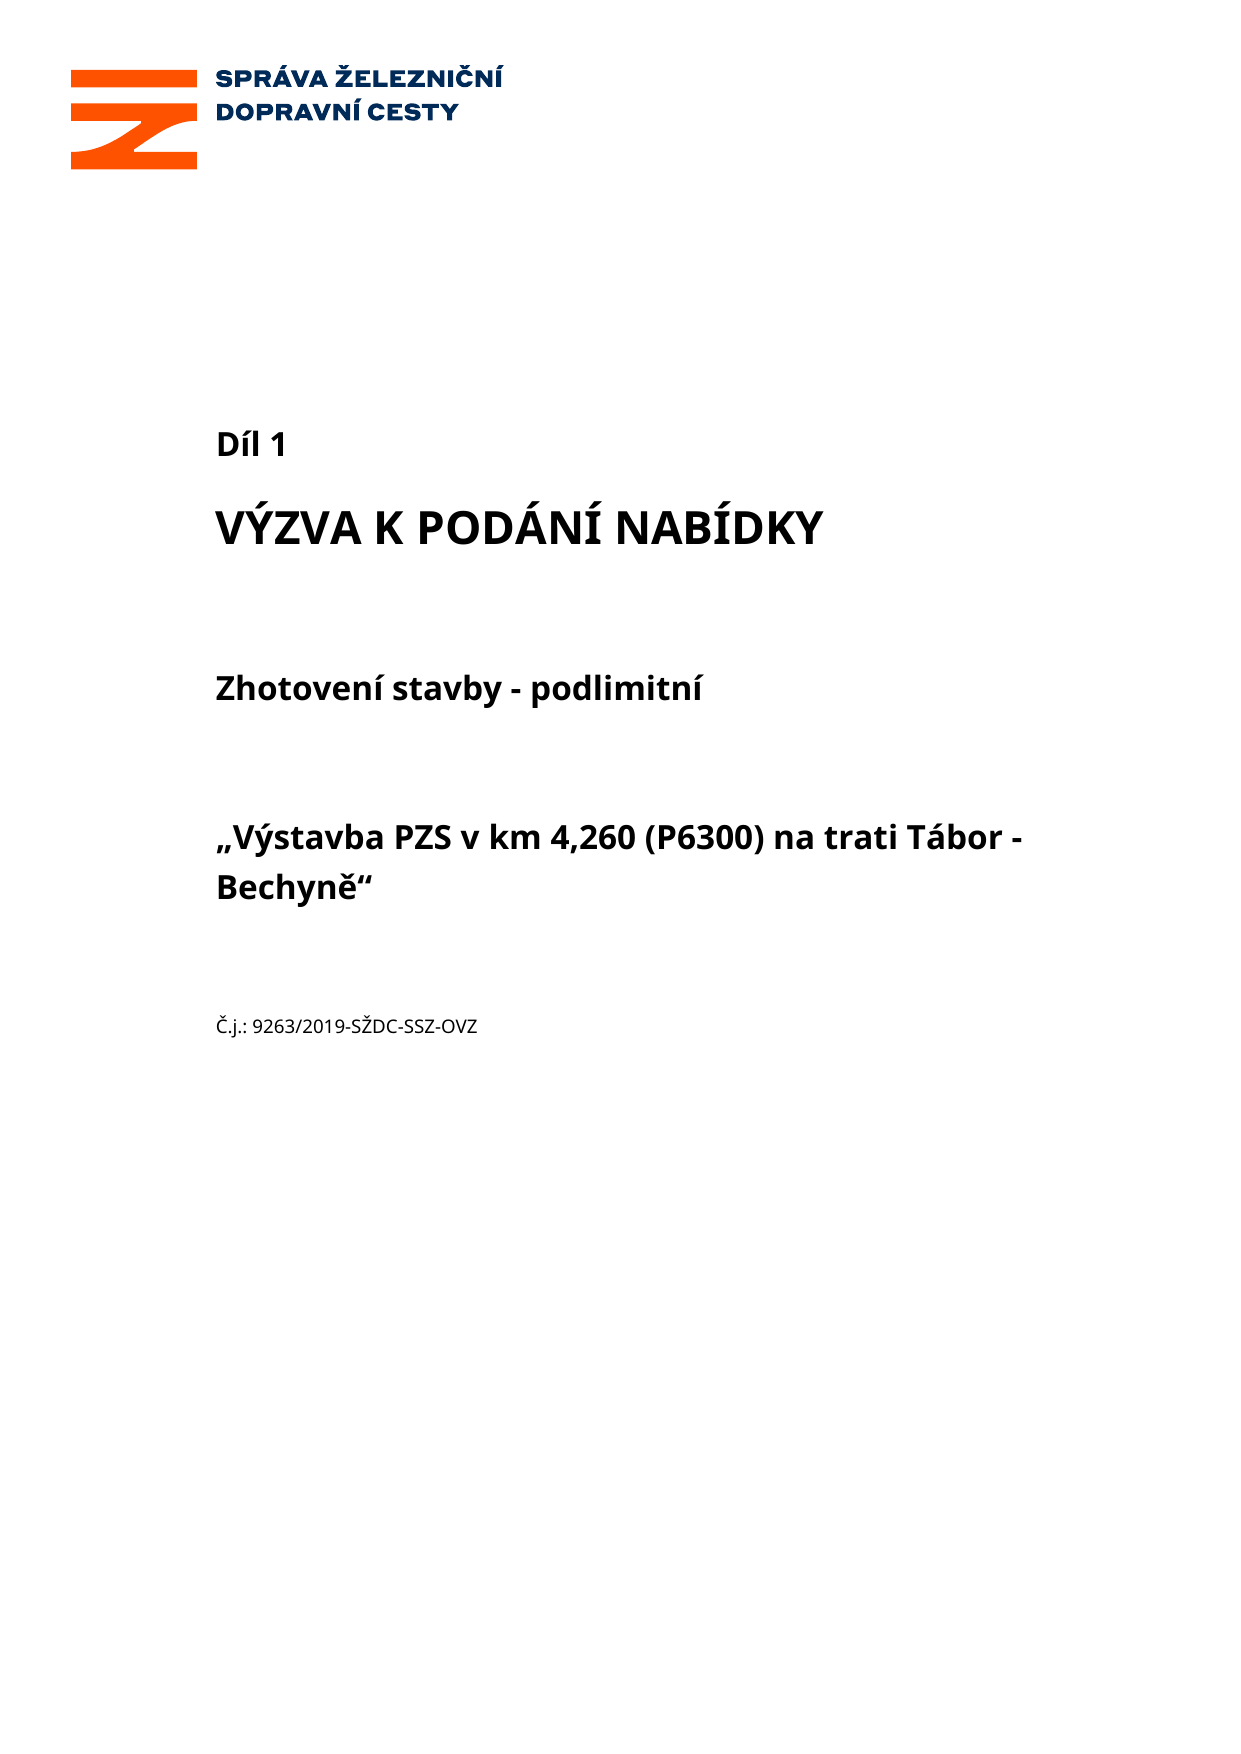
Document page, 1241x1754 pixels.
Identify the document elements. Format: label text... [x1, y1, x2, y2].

list Č.j.: 9263/2019-SŽDC-SSZ-OVZ [216, 1014, 1122, 1039]
text „Výstavba PZS v km 4,260 (P6300) na trati Tábor - Bechyně“ [216, 814, 1122, 909]
text VÝZVA K PODÁNÍ NABÍDKY [216, 496, 1122, 558]
text Díl 1 [216, 421, 1122, 466]
text Zhotovení stavby - podlimitní [216, 664, 1122, 710]
